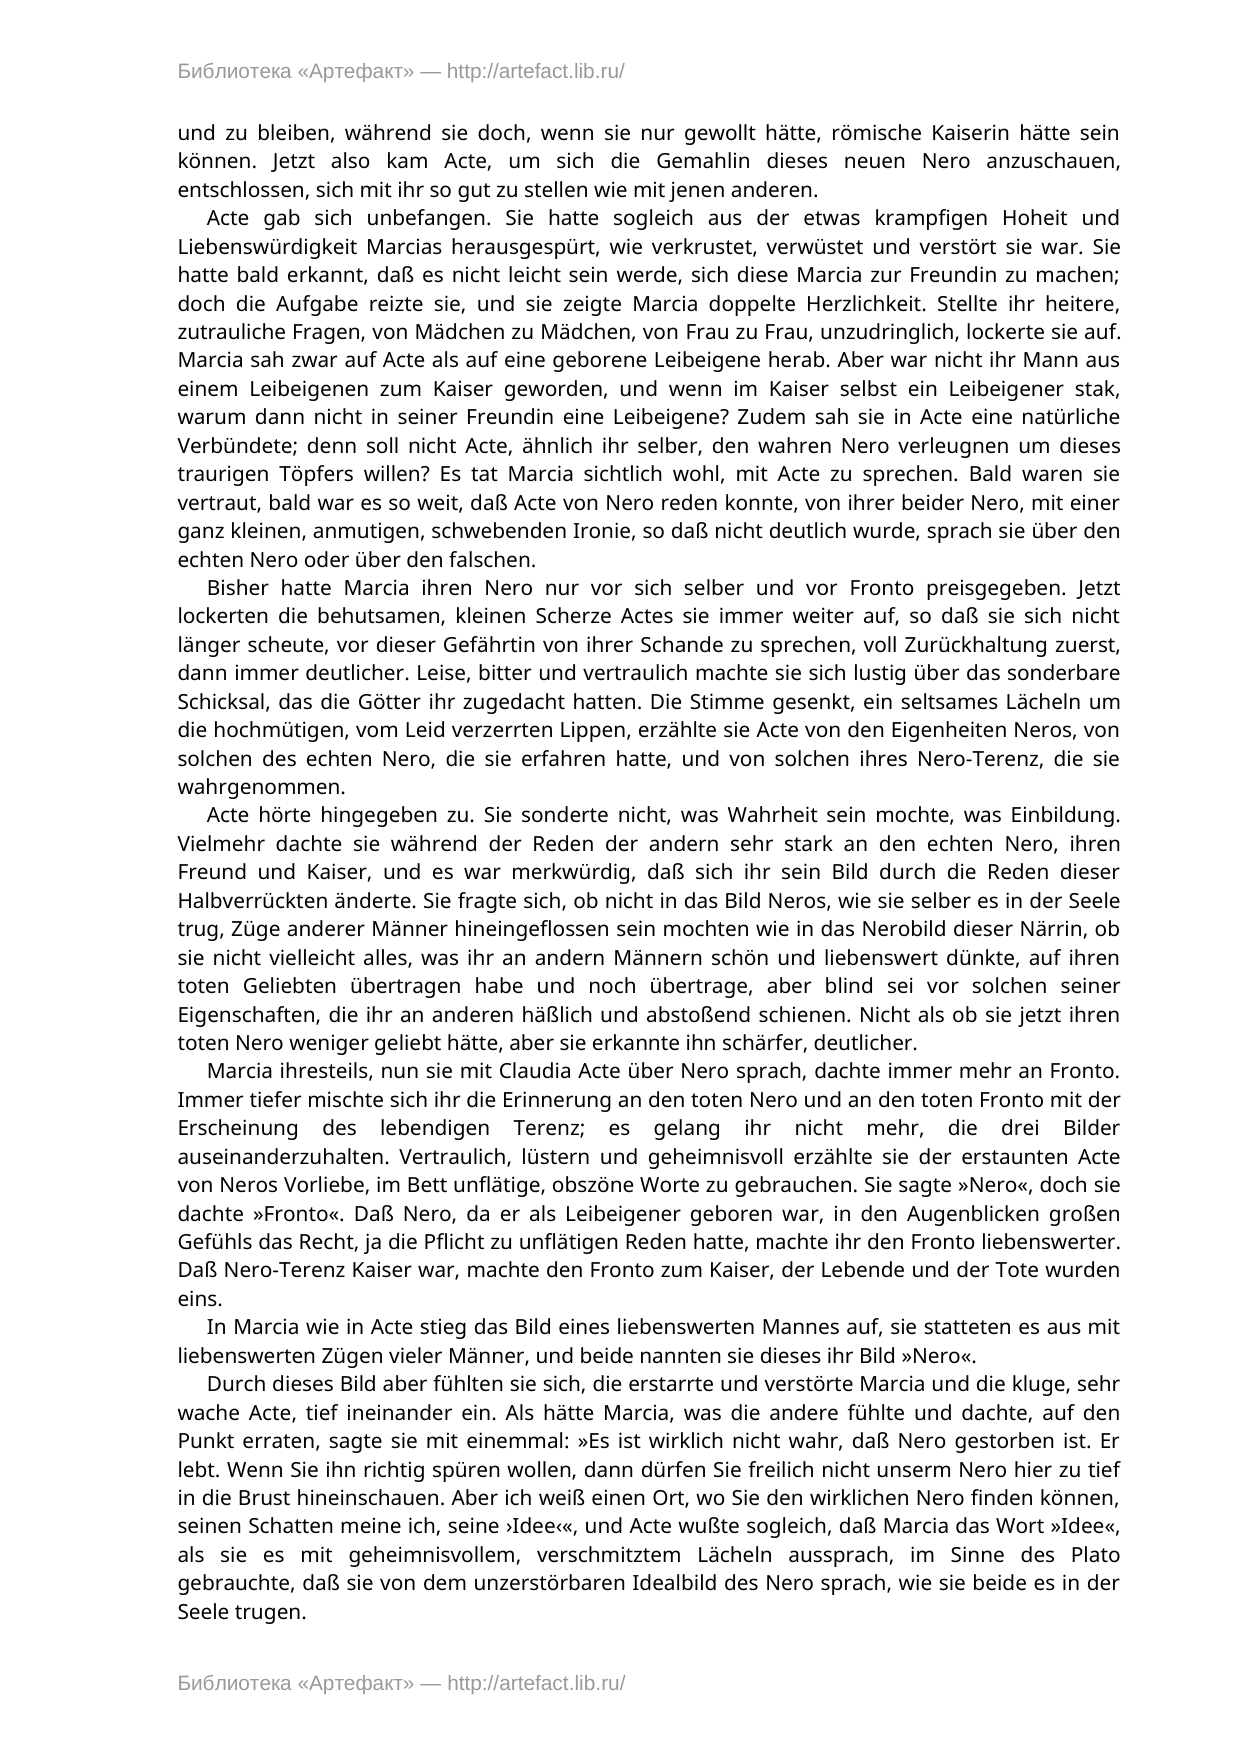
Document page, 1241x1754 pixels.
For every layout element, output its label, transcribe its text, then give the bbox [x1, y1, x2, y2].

text Marcia ihresteils, nun sie mit Claudia Acte über Nero sprach, dachte immer mehr an Fronto. Immer tiefer mischte sich ihr die Erinnerung an den toten Nero und an den toten Fronto mit der Erscheinung des lebendigen Terenz; es gelang ihr nicht mehr, die drei Bilder auseinanderzuhalten. Vertraulich, lüstern und geheimnisvoll erzählte sie der erstaunten Acte von Neros Vorliebe, im Bett unflätige, obszöne Worte zu gebrauchen. Sie sagte »Nero«, doch sie dachte »Fronto«. Daß Nero, da er als Leibeigener geboren war, in den Augenblicken großen Gefühls das Recht, ja die Pflicht zu unflätigen Reden hatte, machte ihr den Fronto liebenswerter. Daß Nero-Terenz Kaiser war, machte den Fronto zum Kaiser, der Lebende und der Tote wurden eins. [177, 1057, 1122, 1312]
text Acte gab sich unbefangen. Sie hatte sogleich aus der etwas krampfigen Hoheit und Liebenswürdigkeit Marcias herausgespürt, wie verkrustet, verwüstet und verstört sie war. Sie hatte bald erkannt, daß es nicht leicht sein werde, sich diese Marcia zur Freundin zu machen; doch die Aufgabe reizte sie, und sie zeigte Marcia doppelte Herzlichkeit. Stellte ihr heitere, zutrauliche Fragen, von Mädchen zu Mädchen, von Frau zu Frau, unzudringlich, lockerte sie auf. Marcia sah zwar auf Acte als auf eine geborene Leibeigene herab. Aber war nicht ihr Mann aus einem Leibeigenen zum Kaiser geworden, und wenn im Kaiser selbst ein Leibeigener stak, warum dann nicht in seiner Freundin eine Leibeigene? Zudem sah sie in Acte eine natürliche Verbündete; denn soll nicht Acte, ähnlich ihr selber, den wahren Nero verleugnen um dieses traurigen Töpfers willen? Es tat Marcia sichtlich wohl, mit Acte zu sprechen. Bald waren sie vertraut, bald war es so weit, daß Acte von Nero reden konnte, von ihrer beider Nero, mit einer ganz kleinen, anmutigen, schwebenden Ironie, so daß nicht deutlich wurde, sprach sie über den echten Nero oder über den falschen. [177, 203, 1122, 573]
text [177, 118, 1122, 203]
text Durch dieses Bild aber fühlten sie sich, die erstarrte und verstörte Marcia und die kluge, sehr wache Acte, tief ineinander ein. Als hätte Marcia, was die andere fühlte und dachte, auf den Punkt erraten, sagte sie mit einemmal: »Es ist wirklich nicht wahr, daß Nero gestorben ist. Er lebt. Wenn Sie ihn richtig spüren wollen, dann dürfen Sie freilich nicht unserm Nero hier zu tief in die Brust hineinschauen. Aber ich weiß einen Ort, wo Sie den wirklichen Nero finden können, seinen Schatten meine ich, seine ›Idee‹«, und Acte wußte sogleich, daß Marcia das Wort »Idee«, als sie es mit geheimnisvollem, verschmitztem Lächeln aussprach, im Sinne des Plato gebrauchte, daß sie von dem unzerstörbaren Idealbild des Nero sprach, wie sie beide es in der Seele trugen. [177, 1369, 1122, 1625]
text In Marcia wie in Acte stieg das Bild eines liebenswerten Mannes auf, sie statteten es aus mit liebenswerten Zügen vieler Männer, und beide nannten sie dieses ihr Bild »Nero«. [177, 1312, 1122, 1369]
text Acte hörte hingegeben zu. Sie sonderte nicht, was Wahrheit sein mochte, was Einbildung. Vielmehr dachte sie während der Reden der andern sehr stark an den echten Nero, ihren Freund und Kaiser, und es war merkwürdig, daß sich ihr sein Bild durch die Reden dieser Halbverrückten änderte. Sie fragte sich, ob nicht in das Bild Neros, wie sie selber es in der Seele trug, Züge anderer Männer hineingeflossen sein mochten wie in das Nerobild dieser Närrin, ob sie nicht vielleicht alles, was ihr an andern Männern schön und liebenswert dünkte, auf ihren toten Geliebten übertragen habe und noch übertrage, aber blind sei vor solchen seiner Eigenschaften, die ihr an anderen häßlich und abstoßend schienen. Nicht als ob sie jetzt ihren toten Nero weniger geliebt hätte, aber sie erkannte ihn schärfer, deutlicher. [177, 801, 1122, 1057]
text Bisher hatte Marcia ihren Nero nur vor sich selber und vor Fronto preisgegeben. Jetzt lockerten die behutsamen, kleinen Scherze Actes sie immer weiter auf, so daß sie sich nicht länger scheute, vor dieser Gefährtin von ihrer Schande zu sprechen, voll Zurückhaltung zuerst, dann immer deutlicher. Leise, bitter und vertraulich machte sie sich lustig über das sonderbare Schicksal, das die Götter ihr zugedacht hatten. Die Stimme gesenkt, ein seltsames Lächeln um die hochmütigen, vom Leid verzerrten Lippen, erzählte sie Acte von den Eigenheiten Neros, von solchen des echten Nero, die sie erfahren hatte, und von solchen ihres Nero-Terenz, die sie wahrgenommen. [177, 573, 1122, 801]
